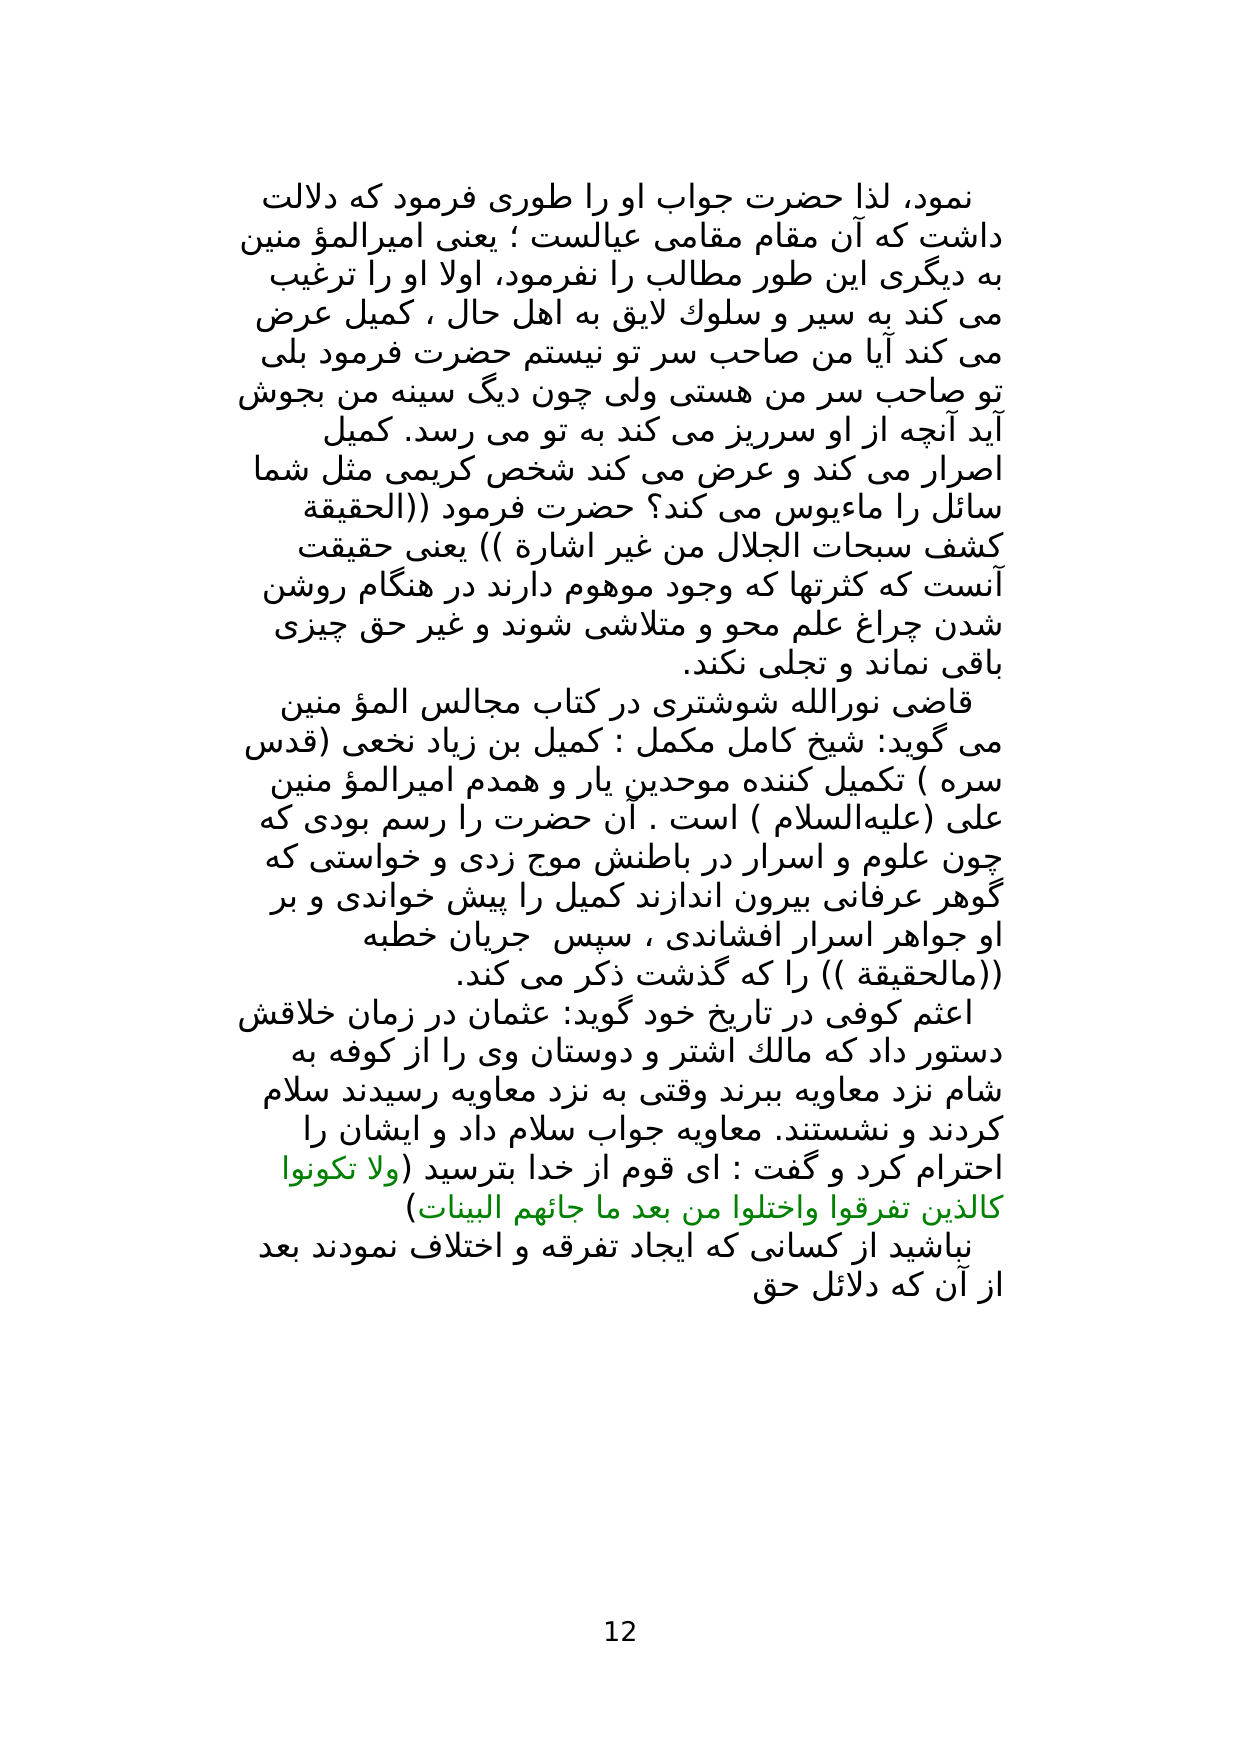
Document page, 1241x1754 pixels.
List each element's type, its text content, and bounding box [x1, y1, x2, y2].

text اعثم كوفى در تاريخ خود گويد: عثمان در زمان خلاقش دستور داد كه مالك اشتر و دوستان وى را از كوفه به شام نزد معاويه ببرند وقتى به نزد معاويه رسيدند سلام كردند و نشستند. معاويه جواب سلام داد و ايشان را احترام كرد و گفت : اى قوم از خدا بترسيد (ولا تكونوا كالذين تفرقوا واختلوا من بعد ما جائهم البينات) [236, 993, 1004, 1226]
text نمود، لذا حضرت جواب او را طورى فرمود كه دلالت داشت كه آن مقام مقامى عيالست ؛ يعنى اميرالمؤ منين به ديگرى اين طور مطالب را نفرمود، اولا او را ترغيب مى كند به سير و سلوك لايق به اهل حال ، كميل عرض مى كند آيا من صاحب سر تو نيستم حضرت فرمود بلى تو صاحب سر من هستى ولى چون ديگ سينه من بجوش آيد آنچه از او سرريز مى كند به تو مى رسد. كميل اصرار مى كند و عرض مى كند شخص كريمى مثل شما سائل را ماءيوس مى كند؟ حضرت فرمود ((الحقيقة كشف سبحات الجلال من غير اشارة )) يعنى حقيقت آنست كه كثرتها كه وجود موهوم دارند در هنگام روشن شدن چراغ علم محو و متلاشى شوند و غير حق چيزى باقى نماند و تجلى نكند. [236, 177, 1004, 682]
text قاضى نورالله شوشترى در كتاب مجالس المؤ منين مى گويد: شيخ كامل مكمل : كميل بن زياد نخعى (قدس سره ) تكميل كننده موحدين يار و همدم اميرالمؤ منين على (عليه‌السلام ) است . آن حضرت را رسم بودى كه چون علوم و اسرار در باطنش موج زدى و خواستى كه گوهر عرفانى بيرون اندازند كميل را پيش خواندى و بر او جواهر اسرار افشاندى ، سپس ‍ جريان خطبه ((مالحقيقة )) را كه گذشت ذكر مى كند. [236, 682, 1004, 993]
text نباشيد از كسانى كه ايجاد تفرقه و اختلاف نمودند بعد از آن كه دلائل حق [236, 1226, 1004, 1304]
